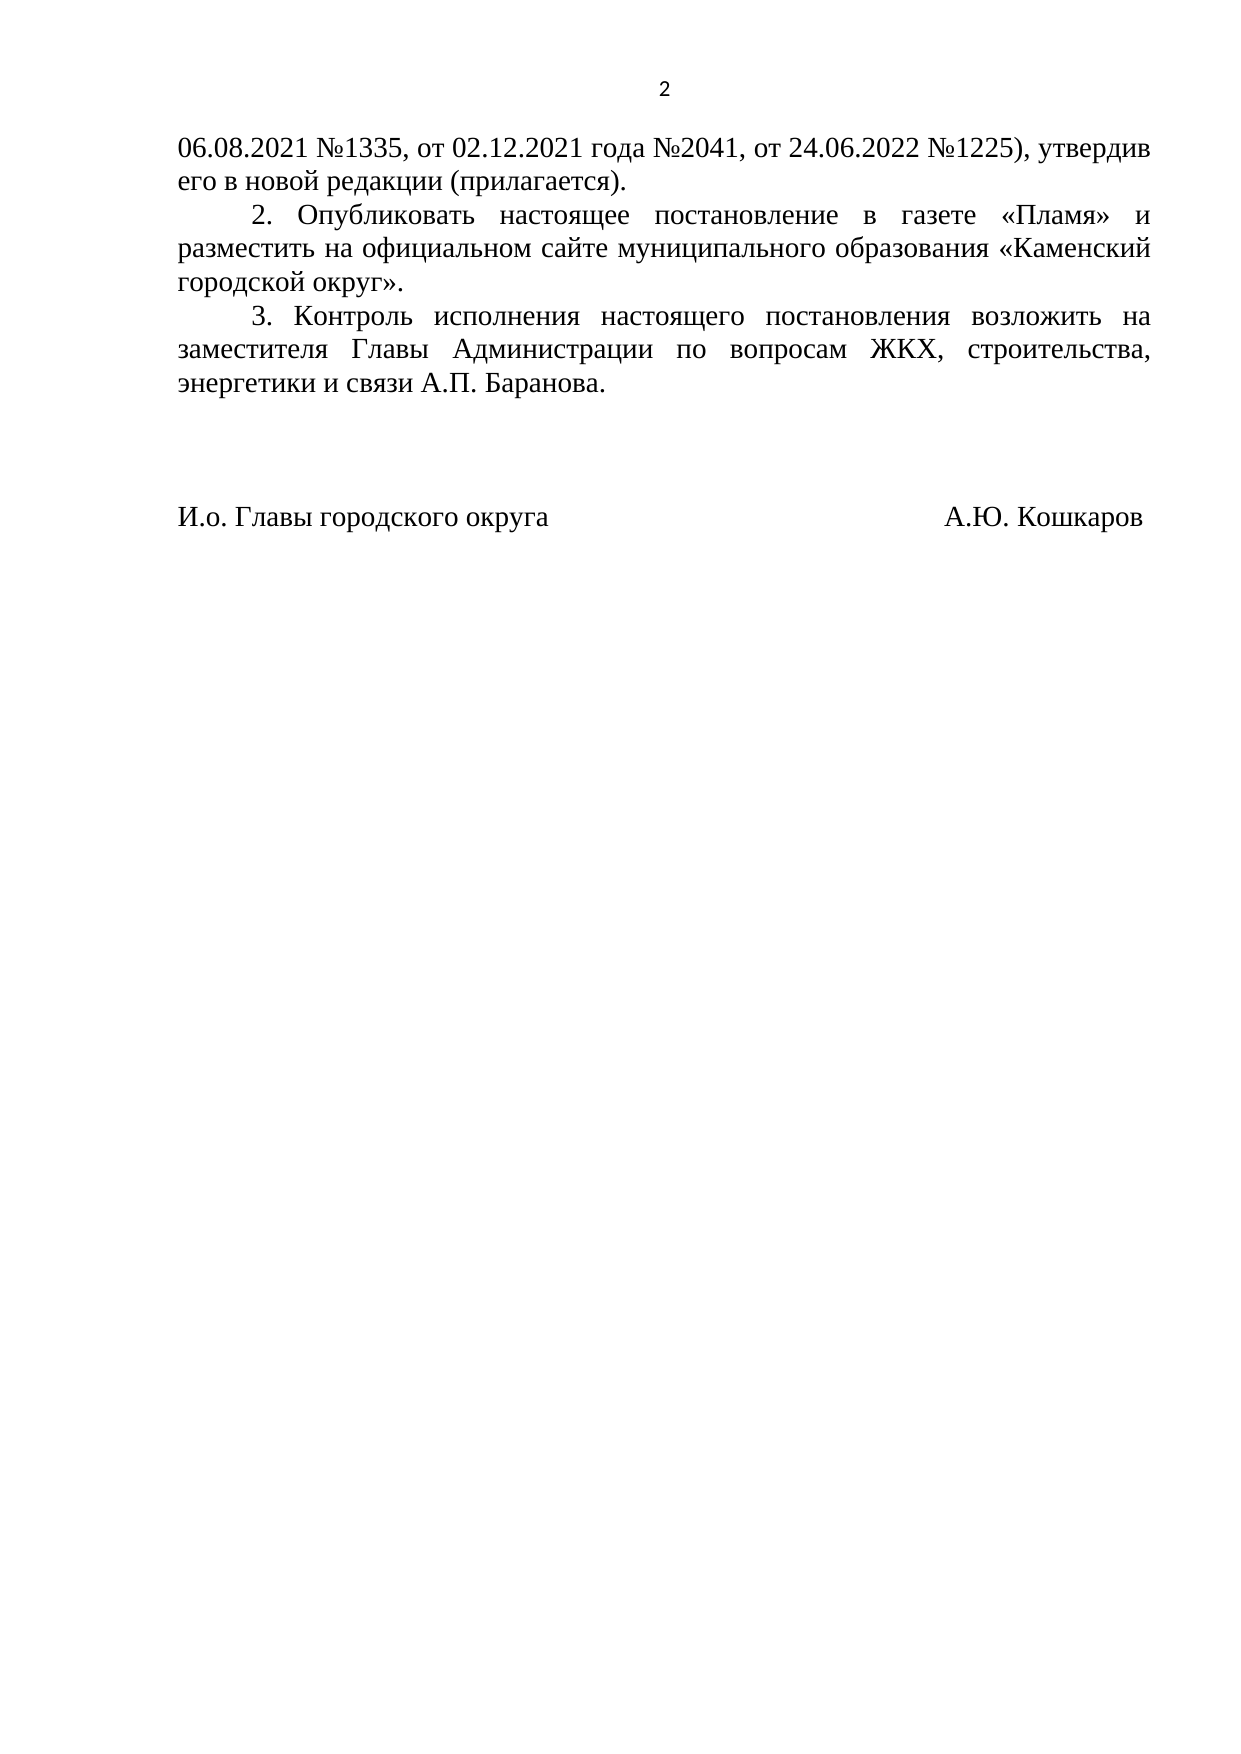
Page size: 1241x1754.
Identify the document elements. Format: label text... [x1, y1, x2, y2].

text И.о. Главы городского округа А.Ю. Кошкаров [177, 499, 1152, 532]
text 3. Контроль исполнения настоящего постановления возложить на заместителя Главы Администрации по вопросам ЖКХ, строительства, энергетики и связи А.П. Баранова. [177, 298, 1152, 398]
text 2. Опубликовать настоящее постановление в газете «Пламя» и разместить на официальном сайте муниципального образования «Каменский городской округ». [177, 197, 1152, 298]
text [177, 130, 1152, 197]
